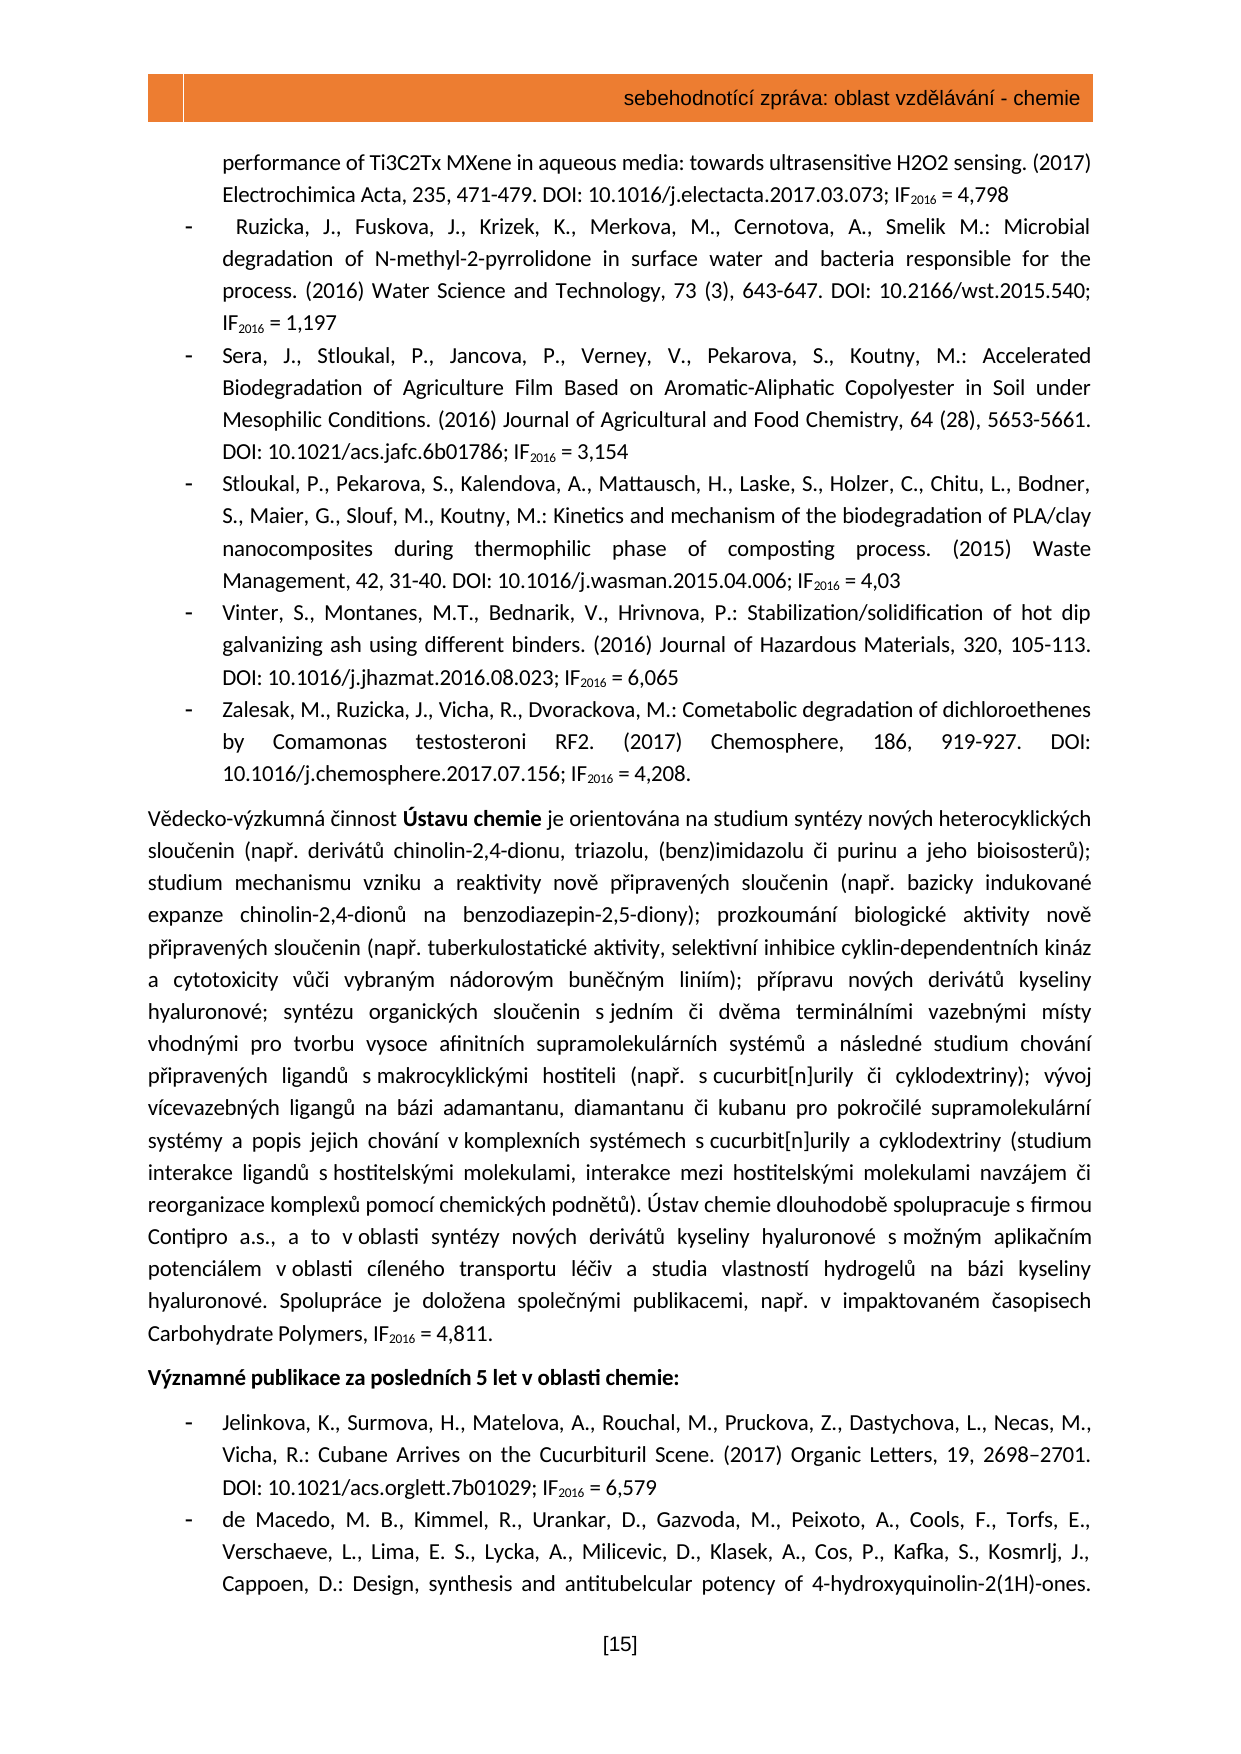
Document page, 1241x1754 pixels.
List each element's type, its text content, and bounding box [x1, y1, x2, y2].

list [185, 148, 1092, 208]
list Jelinkova, K., Surmova, H., Matelova, A., Rouchal, M., Pruckova, Z., Dastychova, L., Necas, M., Vicha, R.: Cubane Arrives on the Cucurbituril Scene. (2017) Organic Letters, 19, 2698–2701. DOI: 10.1021/acs.orglett.7b01029; IF2016 = 6,579 [185, 1408, 1092, 1501]
text Vědecko-výzkumná činnost Ústavu chemie je orientována na studium syntézy nových heterocyklických sloučenin (např. derivátů chinolin-2,4-dionu, triazolu, (benz)imidazolu či purinu a jeho bioisosterů); studium mechanismu vzniku a reaktivity nově připravených sloučenin (např. bazicky indukované expanze chinolin-2,4-dionů na benzodiazepin-2,5-diony); prozkoumání biologické aktivity nově připravených sloučenin (např. tuberkulostatické aktivity, selektivní inhibice cyklin-dependentních kináz a cytotoxicity vůči vybraným nádorovým buněčným liniím); přípravu nových derivátů kyseliny hyaluronové; syntézu organických sloučenin s jedním či dvěma terminálními vazebnými místy vhodnými pro tvorbu vysoce afinitních supramolekulárních systémů a následné studium chování připravených ligandů s makrocyklickými hostiteli (např. s cucurbit[n]urily či cyklodextriny); vývoj vícevazebných ligangů na bázi adamantanu, diamantanu či kubanu pro pokročilé supramolekulární systémy a popis jejich chování v komplexních systémech s cucurbit[n]urily a cyklodextriny (studium interakce ligandů s hostitelskými molekulami, interakce mezi hostitelskými molekulami navzájem či reorganizace komplexů pomocí chemických podnětů). Ústav chemie dlouhodobě spolupracuje s firmou Contipro a.s., a to v oblasti syntézy nových derivátů kyseliny hyaluronové s možným aplikačním potenciálem v oblasti cíleného transportu léčiv a studia vlastností hydrogelů na bázi kyseliny hyaluronové. Spolupráce je doložena společnými publikacemi, např. v impaktovaném časopisech Carbohydrate Polymers, IF2016 = 4,811. [148, 804, 1092, 1347]
list Vinter, S., Montanes, M.T., Bednarik, V., Hrivnova, P.: Stabilization/solidification of hot dip galvanizing ash using different binders. (2016) Journal of Hazardous Materials, 320, 105-113. DOI: 10.1016/j.jhazmat.2016.08.023; IF2016 = 6,065 [185, 598, 1092, 691]
list Zalesak, M., Ruzicka, J., Vicha, R., Dvorackova, M.: Cometabolic degradation of dichloroethenes by Comamonas testosteroni RF2. (2017) Chemosphere, 186, 919-927. DOI: 10.1016/j.chemosphere.2017.07.156; IF2016 = 4,208. [185, 695, 1092, 787]
list Sera, J., Stloukal, P., Jancova, P., Verney, V., Pekarova, S., Koutny, M.: Accelerated Biodegradation of Agriculture Film Based on Aromatic-Aliphatic Copolyester in Soil under Mesophilic Conditions. (2016) Journal of Agricultural and Food Chemistry, 64 (28), 5653-5661. DOI: 10.1021/acs.jafc.6b01786; IF2016 = 3,154 [185, 341, 1092, 465]
list Ruzicka, J., Fuskova, J., Krizek, K., Merkova, M., Cernotova, A., Smelik M.: Microbial degradation of N-methyl-2-pyrrolidone in surface water and bacteria responsible for the process. (2016) Water Science and Technology, 73 (3), 643-647. DOI: 10.2166/wst.2015.540; IF2016 = 1,197 [185, 212, 1092, 337]
text Významné publikace za posledních 5 let v oblasti chemie: [148, 1363, 1092, 1392]
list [185, 1505, 1092, 1597]
list Stloukal, P., Pekarova, S., Kalendova, A., Mattausch, H., Laske, S., Holzer, C., Chitu, L., Bodner, S., Maier, G., Slouf, M., Koutny, M.: Kinetics and mechanism of the biodegradation of PLA/clay nanocomposites during thermophilic phase of composting process. (2015) Waste Management, 42, 31-40. DOI: 10.1016/j.wasman.2015.04.006; IF2016 = 4,03 [185, 469, 1092, 594]
